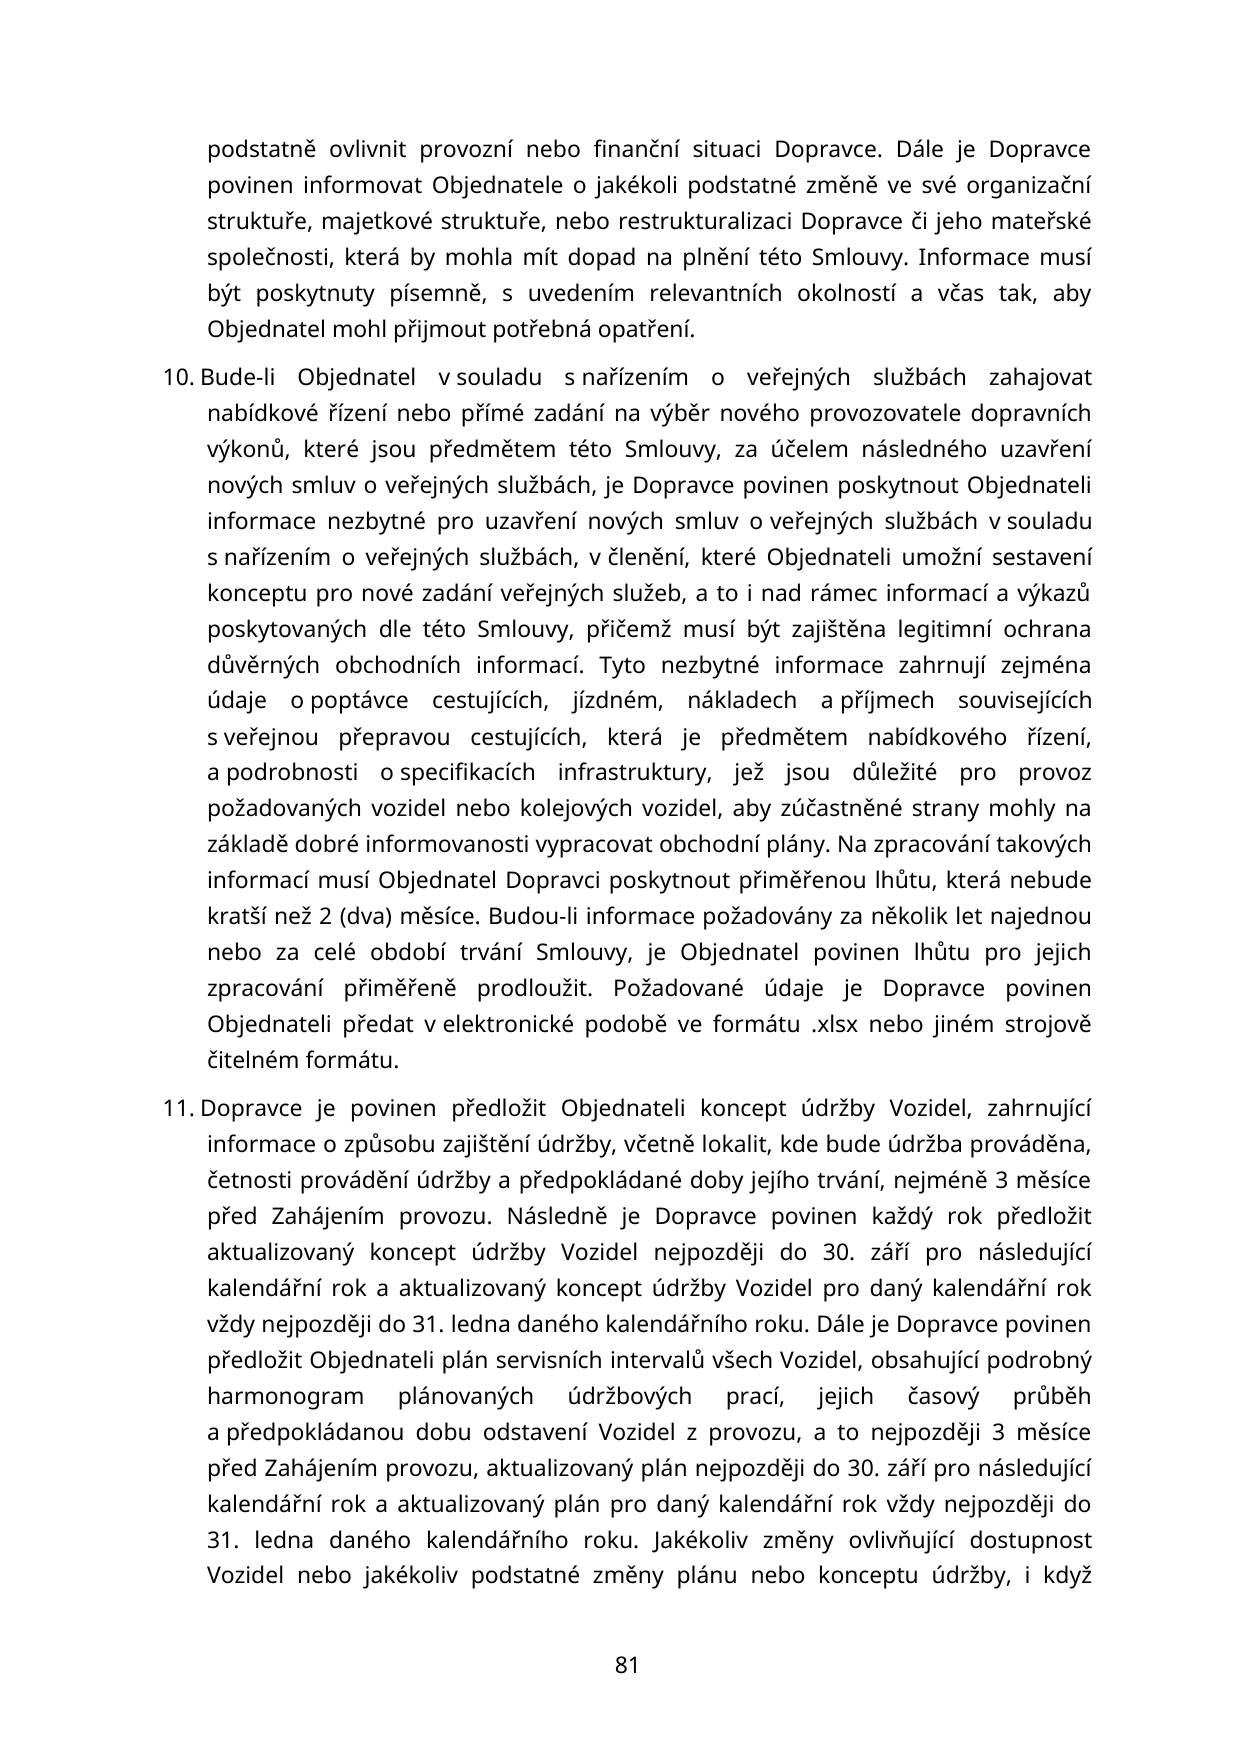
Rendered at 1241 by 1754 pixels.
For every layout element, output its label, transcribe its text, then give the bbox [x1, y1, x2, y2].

list Bude-li Objednatel v souladu s nařízením o veřejných službách zahajovat nabídkové řízení nebo přímé zadání na výběr nového provozovatele dopravních výkonů, které jsou předmětem této Smlouvy, za účelem následného uzavření nových smluv o veřejných službách, je Dopravce povinen poskytnout Objednateli informace nezbytné pro uzavření nových smluv o veřejných službách v souladu s nařízením o veřejných službách, v členění, které Objednateli umožní sestavení konceptu pro nové zadání veřejných služeb, a to i nad rámec informací a výkazů poskytovaných dle této Smlouvy, přičemž musí být zajištěna legitimní ochrana důvěrných obchodních informací. Tyto nezbytné informace zahrnují zejména údaje o poptávce cestujících, jízdném, nákladech a příjmech souvisejících s veřejnou přepravou cestujících, která je předmětem nabídkového řízení, a podrobnosti o specifikacích infrastruktury, jež jsou důležité pro provoz požadovaných vozidel nebo kolejových vozidel, aby zúčastněné strany mohly na základě dobré informovanosti vypracovat obchodní plány. Na zpracování takových informací musí Objednatel Dopravci poskytnout přiměřenou lhůtu, která nebude kratší než 2 (dva) měsíce. Budou-li informace požadovány za několik let najednou nebo za celé období trvání Smlouvy, je Objednatel povinen lhůtu pro jejich zpracování přiměřeně prodloužit. Požadované údaje je Dopravce povinen Objednateli předat v elektronické podobě ve formátu .xlsx nebo jiném strojově čitelném formátu. [162, 361, 1093, 1075]
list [162, 1092, 1093, 1591]
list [162, 133, 1093, 344]
